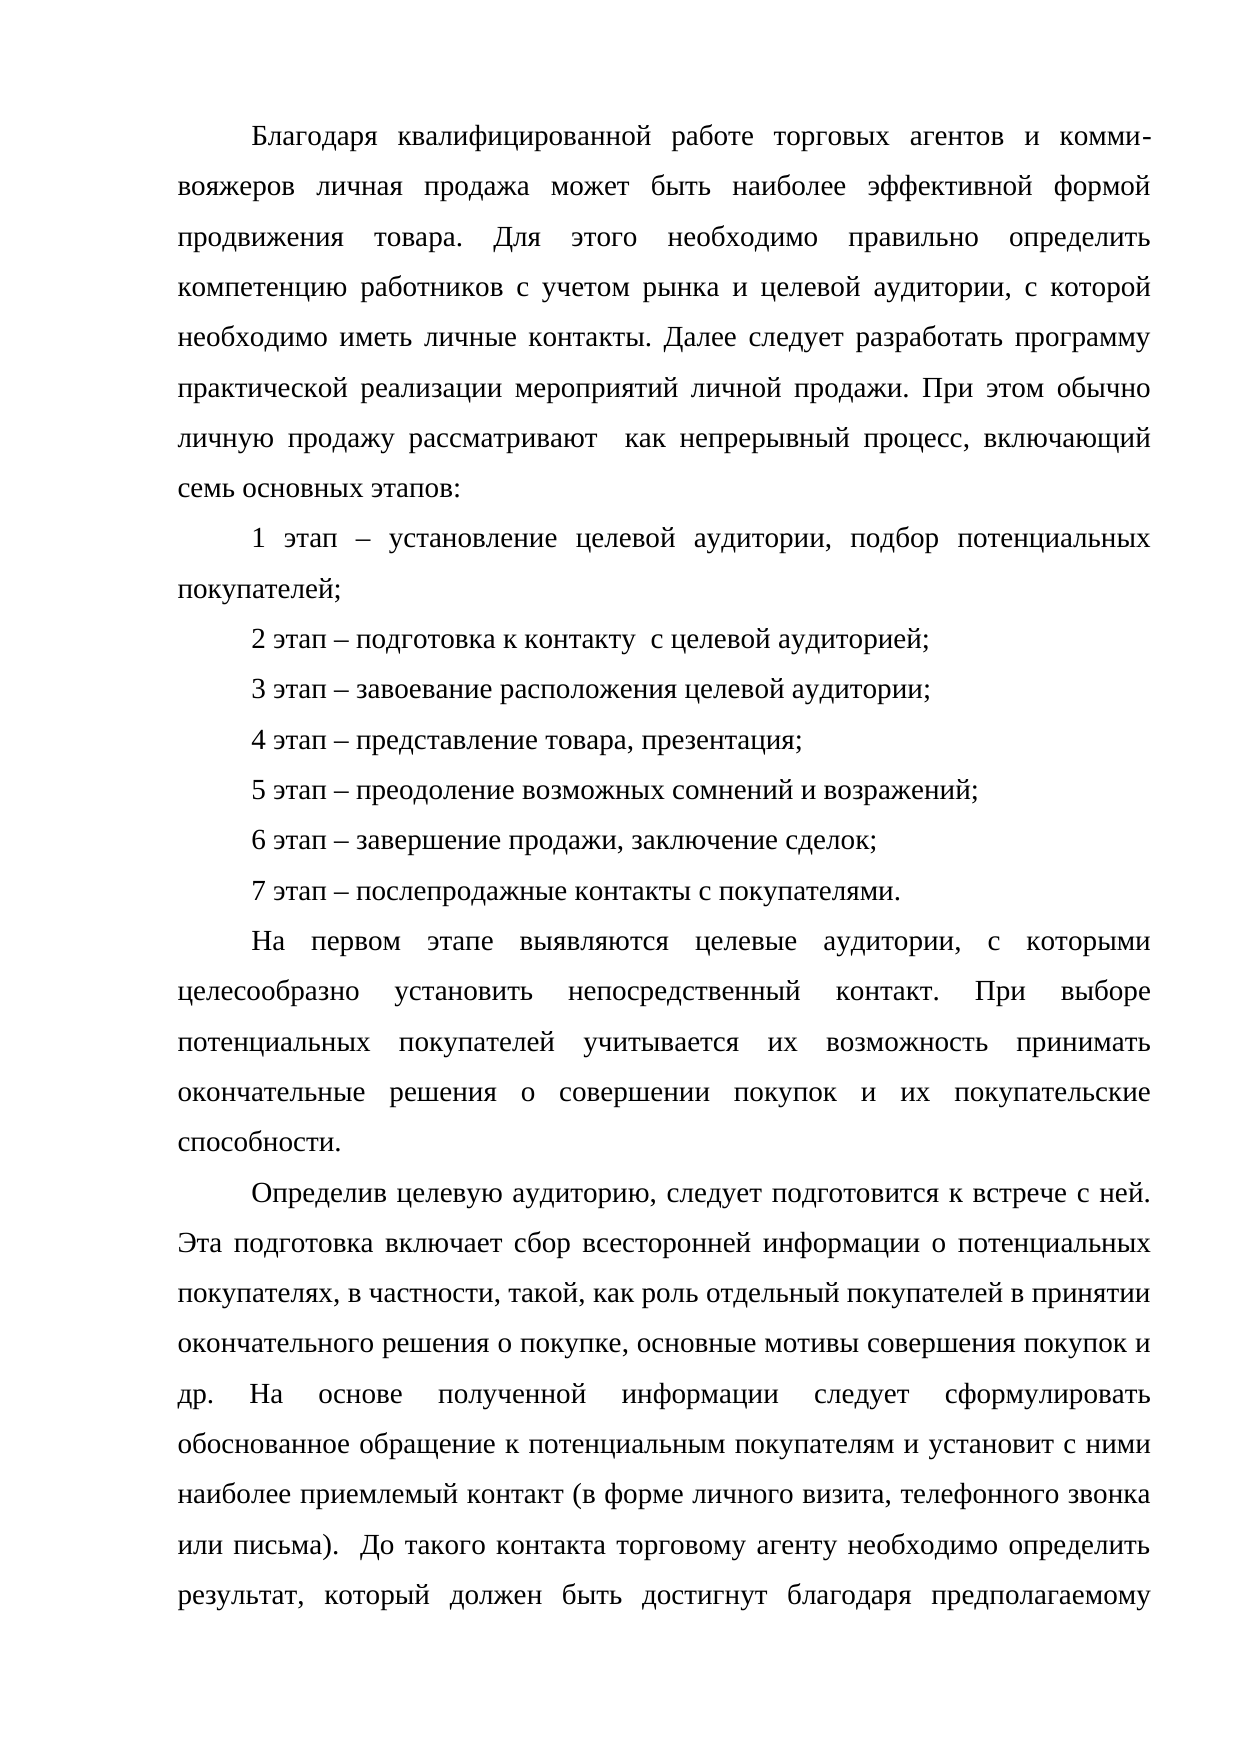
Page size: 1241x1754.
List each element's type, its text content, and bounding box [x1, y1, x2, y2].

text Благодаря квалифицированной работе торговых агентов и коммивояжеров личная продажа может быть наиболее эффективной формой продвижения товара. Для этого необходимо правильно определить компетенцию работников с учетом рынка и целевой аудитории, с которой необходимо иметь личные контакты. Далее следует разработать программу практической реализации мероприятий личной продажи. При этом обычно личную продажу рассматривают как непрерывный процесс, включающий семь основных этапов: [177, 118, 1152, 504]
text 4 этап – представление товара, презентация; [177, 722, 1152, 755]
text 2 этап – подготовка к контакту с целевой аудиторией; [177, 621, 1152, 655]
text 5 этап – преодоление возможных сомнений и возражений; [177, 772, 1152, 806]
text 6 этап – завершение продажи, заключение сделок; [177, 822, 1152, 856]
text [177, 1175, 1152, 1611]
text 7 этап – послепродажные контакты с покупателями. [177, 873, 1152, 906]
text 1 этап – установление целевой аудитории, подбор потенциальных покупателей; [177, 521, 1152, 604]
text 3 этап – завоевание расположения целевой аудитории; [177, 672, 1152, 705]
text На первом этапе выявляются целевые аудитории, с которыми целесообразно установить непосредственный контакт. При выборе потенциальных покупателей учитывается их возможность принимать окончательные решения о совершении покупок и их покупательские способности. [177, 923, 1152, 1158]
